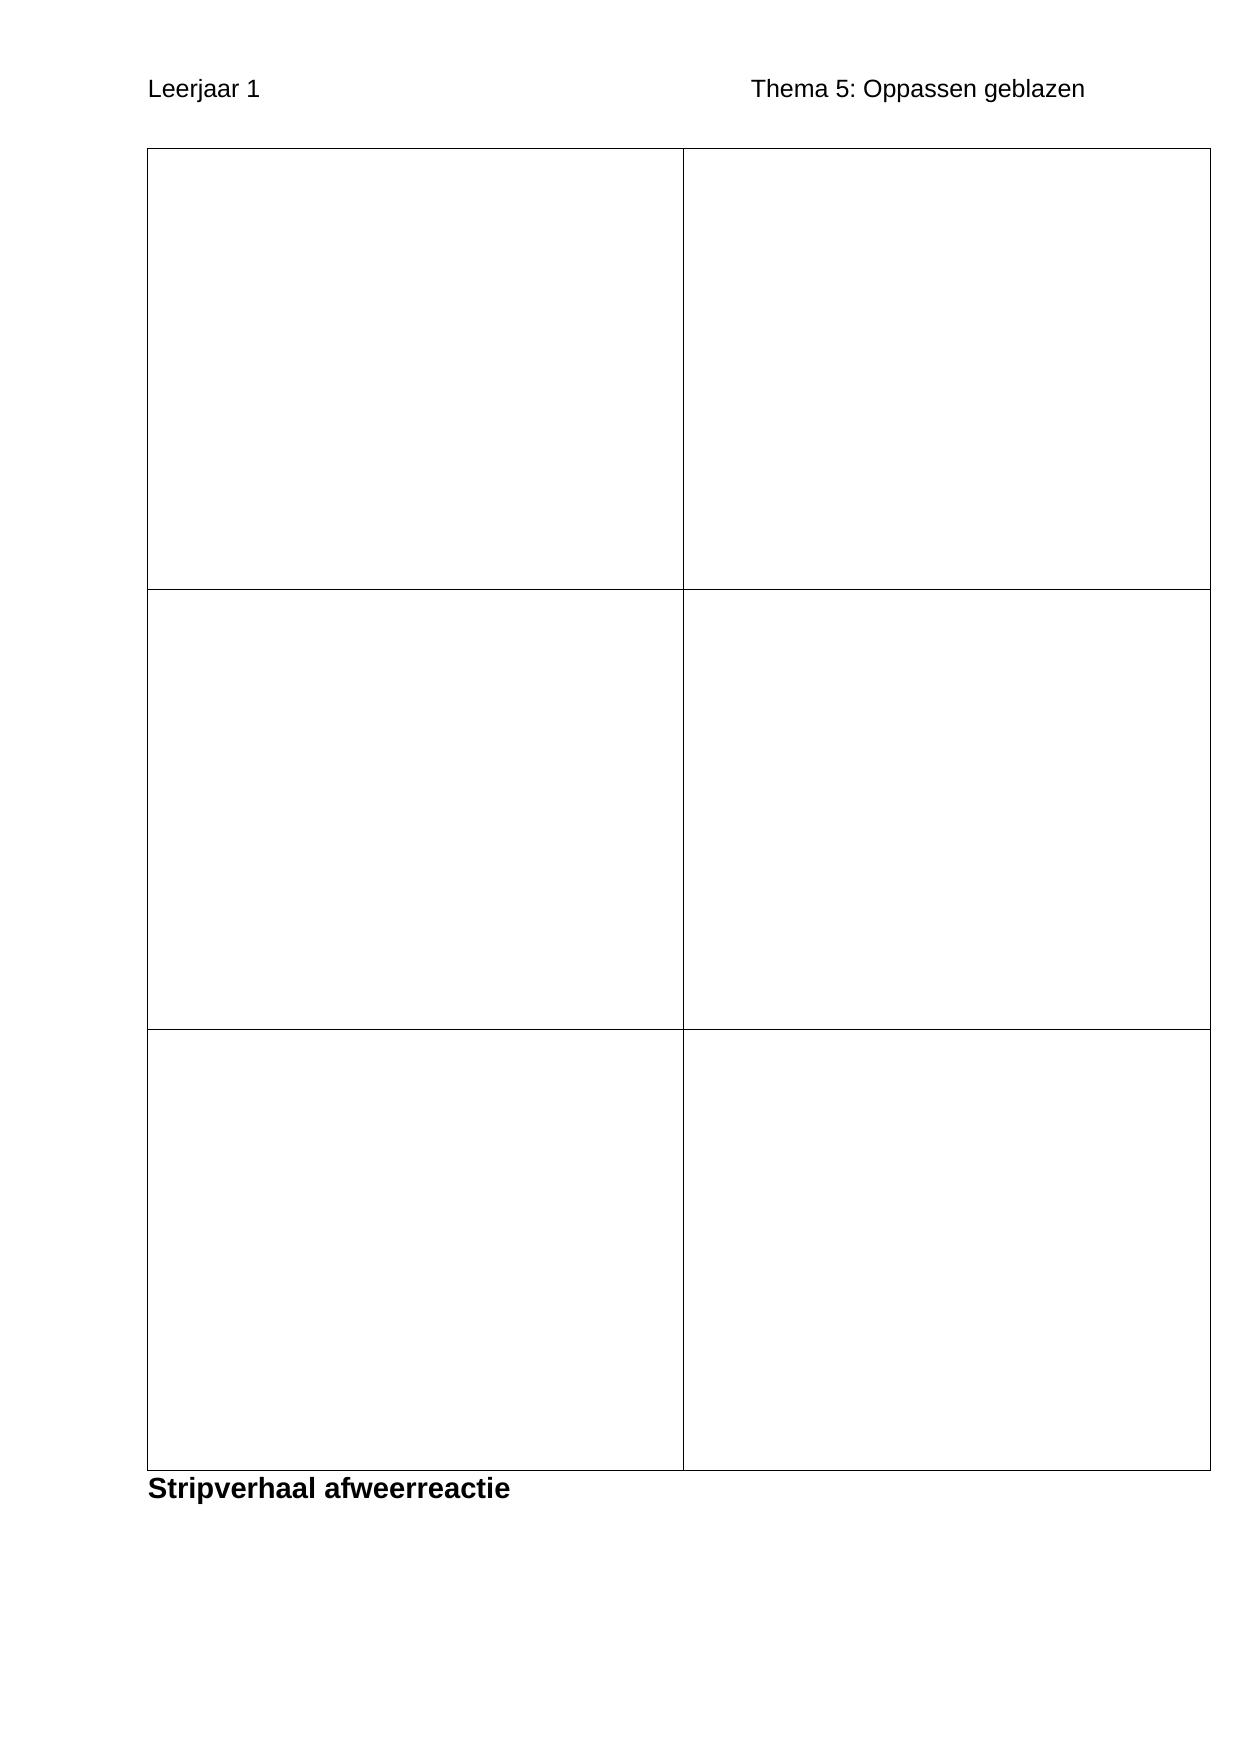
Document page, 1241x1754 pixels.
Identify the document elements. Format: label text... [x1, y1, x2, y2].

text Stripverhaal afweerreactie [148, 1471, 1093, 1505]
table_cell [684, 590, 1210, 1029]
table_cell [148, 590, 683, 1029]
table_cell [148, 1030, 683, 1470]
table_header [684, 149, 1210, 588]
table_header [148, 149, 683, 588]
table_cell [684, 1030, 1210, 1470]
